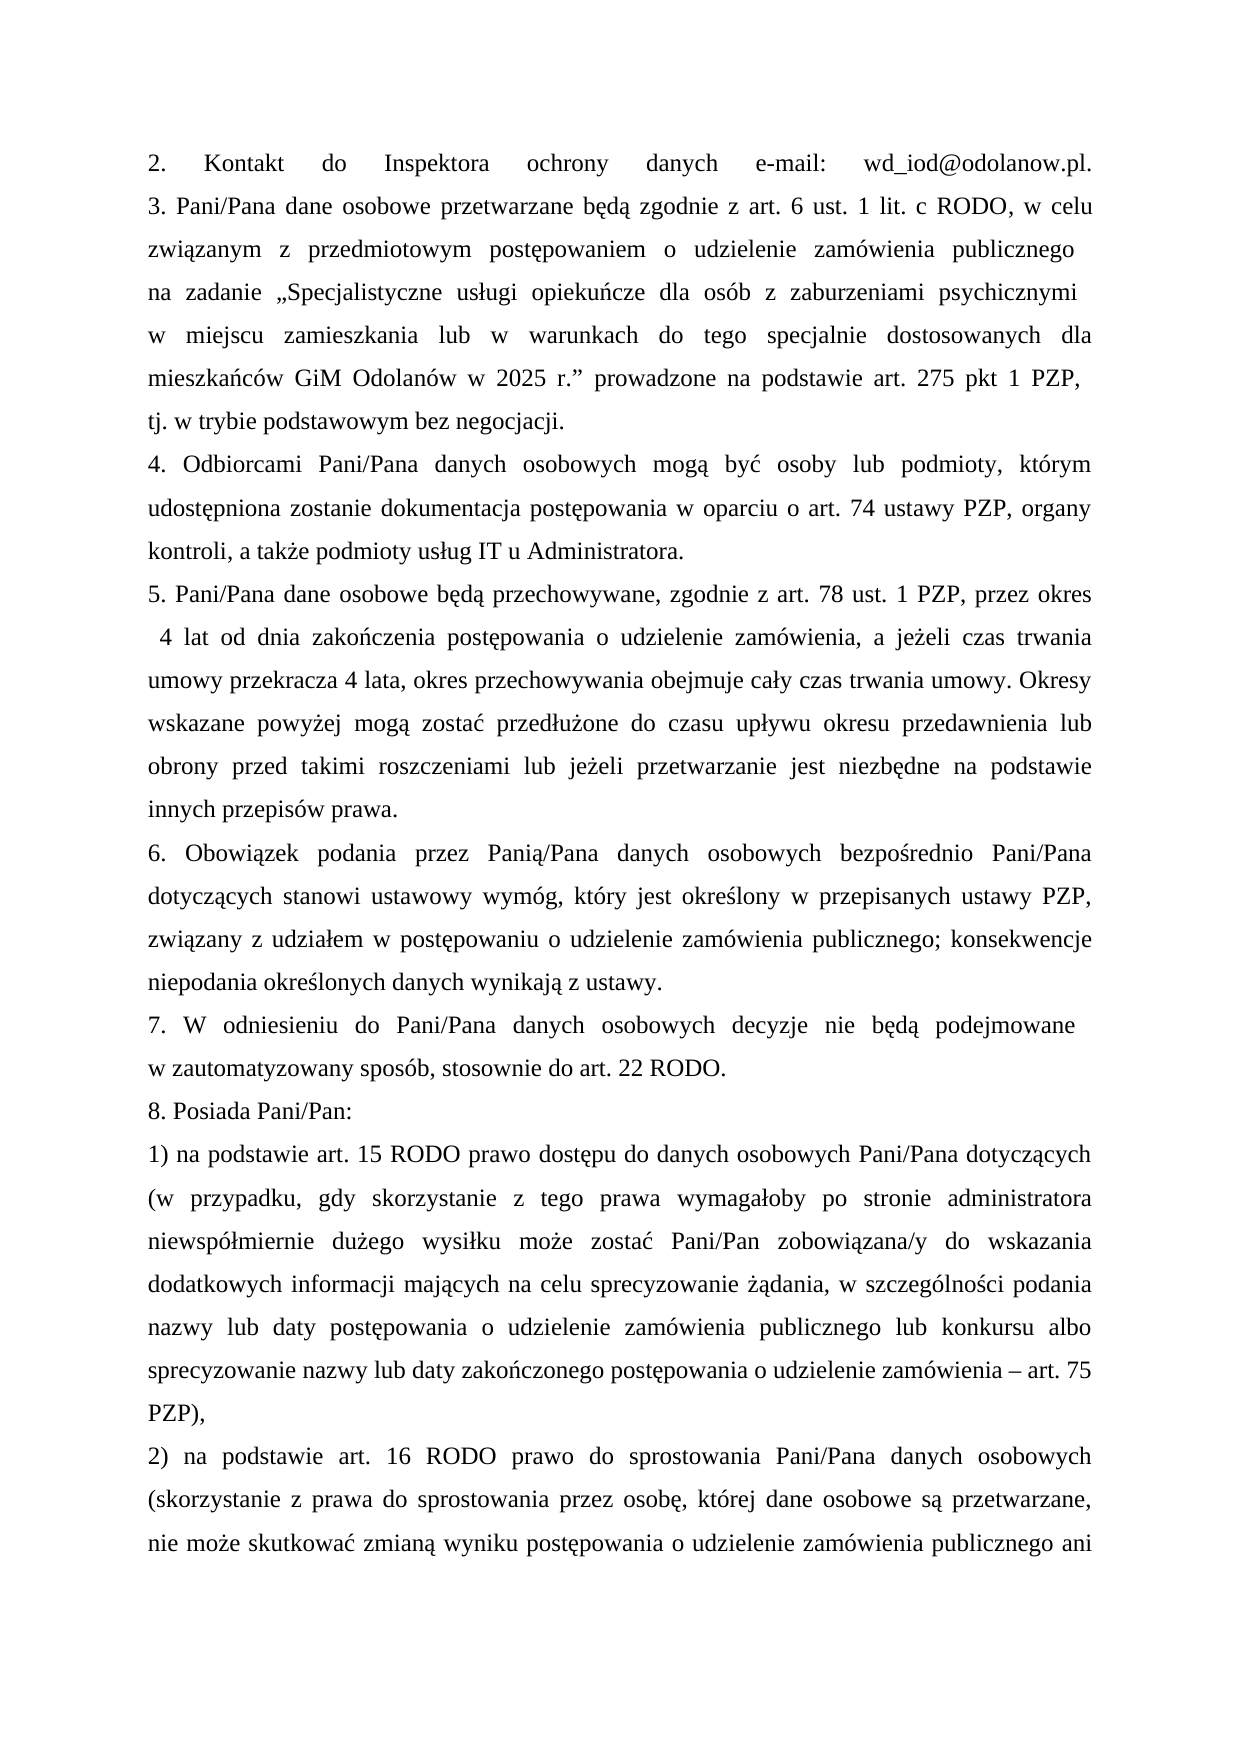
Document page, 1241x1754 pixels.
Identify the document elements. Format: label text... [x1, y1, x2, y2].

subtitle 4. Odbiorcami Pani/Pana danych osobowych mogą być osoby lub podmioty, którym udostępniona zostanie dokumentacja postępowania w oparciu o art. 74 ustawy PZP, organy kontroli, a także podmioty usług IT u Administratora. [148, 449, 1093, 564]
subtitle 7. W odniesieniu do Pani/Pana danych osobowych decyzje nie będą podejmowane w zautomatyzowany sposób, stosownie do art. 22 RODO. [148, 1010, 1093, 1082]
subtitle 1) na podstawie art. 15 RODO prawo dostępu do danych osobowych Pani/Pana dotyczących (w przypadku, gdy skorzystanie z tego prawa wymagałoby po stronie administratora niewspółmiernie dużego wysiłku może zostać Pani/Pan zobowiązana/y do wskazania dodatkowych informacji mających na celu sprecyzowanie żądania, w szczególności podania nazwy lub daty postępowania o udzielenie zamówienia publicznego lub konkursu albo sprecyzowanie nazwy lub daty zakończonego postępowania o udzielenie zamówienia – art. 75 PZP), [148, 1139, 1093, 1427]
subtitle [148, 1441, 1093, 1556]
subtitle 6. Obowiązek podania przez Panią/Pana danych osobowych bezpośrednio Pani/Pana dotyczących stanowi ustawowy wymóg, który jest określony w przepisanych ustawy PZP, związany z udziałem w postępowaniu o udzielenie zamówienia publicznego; konsekwencje niepodania określonych danych wynikają z ustawy. [148, 838, 1093, 996]
text 2. Kontakt do Inspektora ochrony danych e-mail: wd_iod@odolanow.pl. 3. Pani/Pana dane osobowe przetwarzane będą zgodnie z art. 6 ust. 1 lit. c RODO, w celu związanym z przedmiotowym postępowaniem o udzielenie zamówienia publicznego na zadanie „Specjalistyczne usługi opiekuńcze dla osób z zaburzeniami psychicznymi w miejscu zamieszkania lub w warunkach do tego specjalnie dostosowanych dla mieszkańców GiM Odolanów w 2025 r.” prowadzone na podstawie art. 275 pkt 1 PZP, tj. w trybie podstawowym bez negocjacji. [148, 148, 1093, 435]
subtitle 8. Posiada Pani/Pan: [148, 1096, 1093, 1125]
subtitle 5. Pani/Pana dane osobowe będą przechowywane, zgodnie z art. 78 ust. 1 PZP, przez okres 4 lat od dnia zakończenia postępowania o udzielenie zamówienia, a jeżeli czas trwania umowy przekracza 4 lata, okres przechowywania obejmuje cały czas trwania umowy. Okresy wskazane powyżej mogą zostać przedłużone do czasu upływu okresu przedawnienia lub obrony przed takimi roszczeniami lub jeżeli przetwarzanie jest niezbędne na podstawie innych przepisów prawa. [148, 579, 1093, 823]
